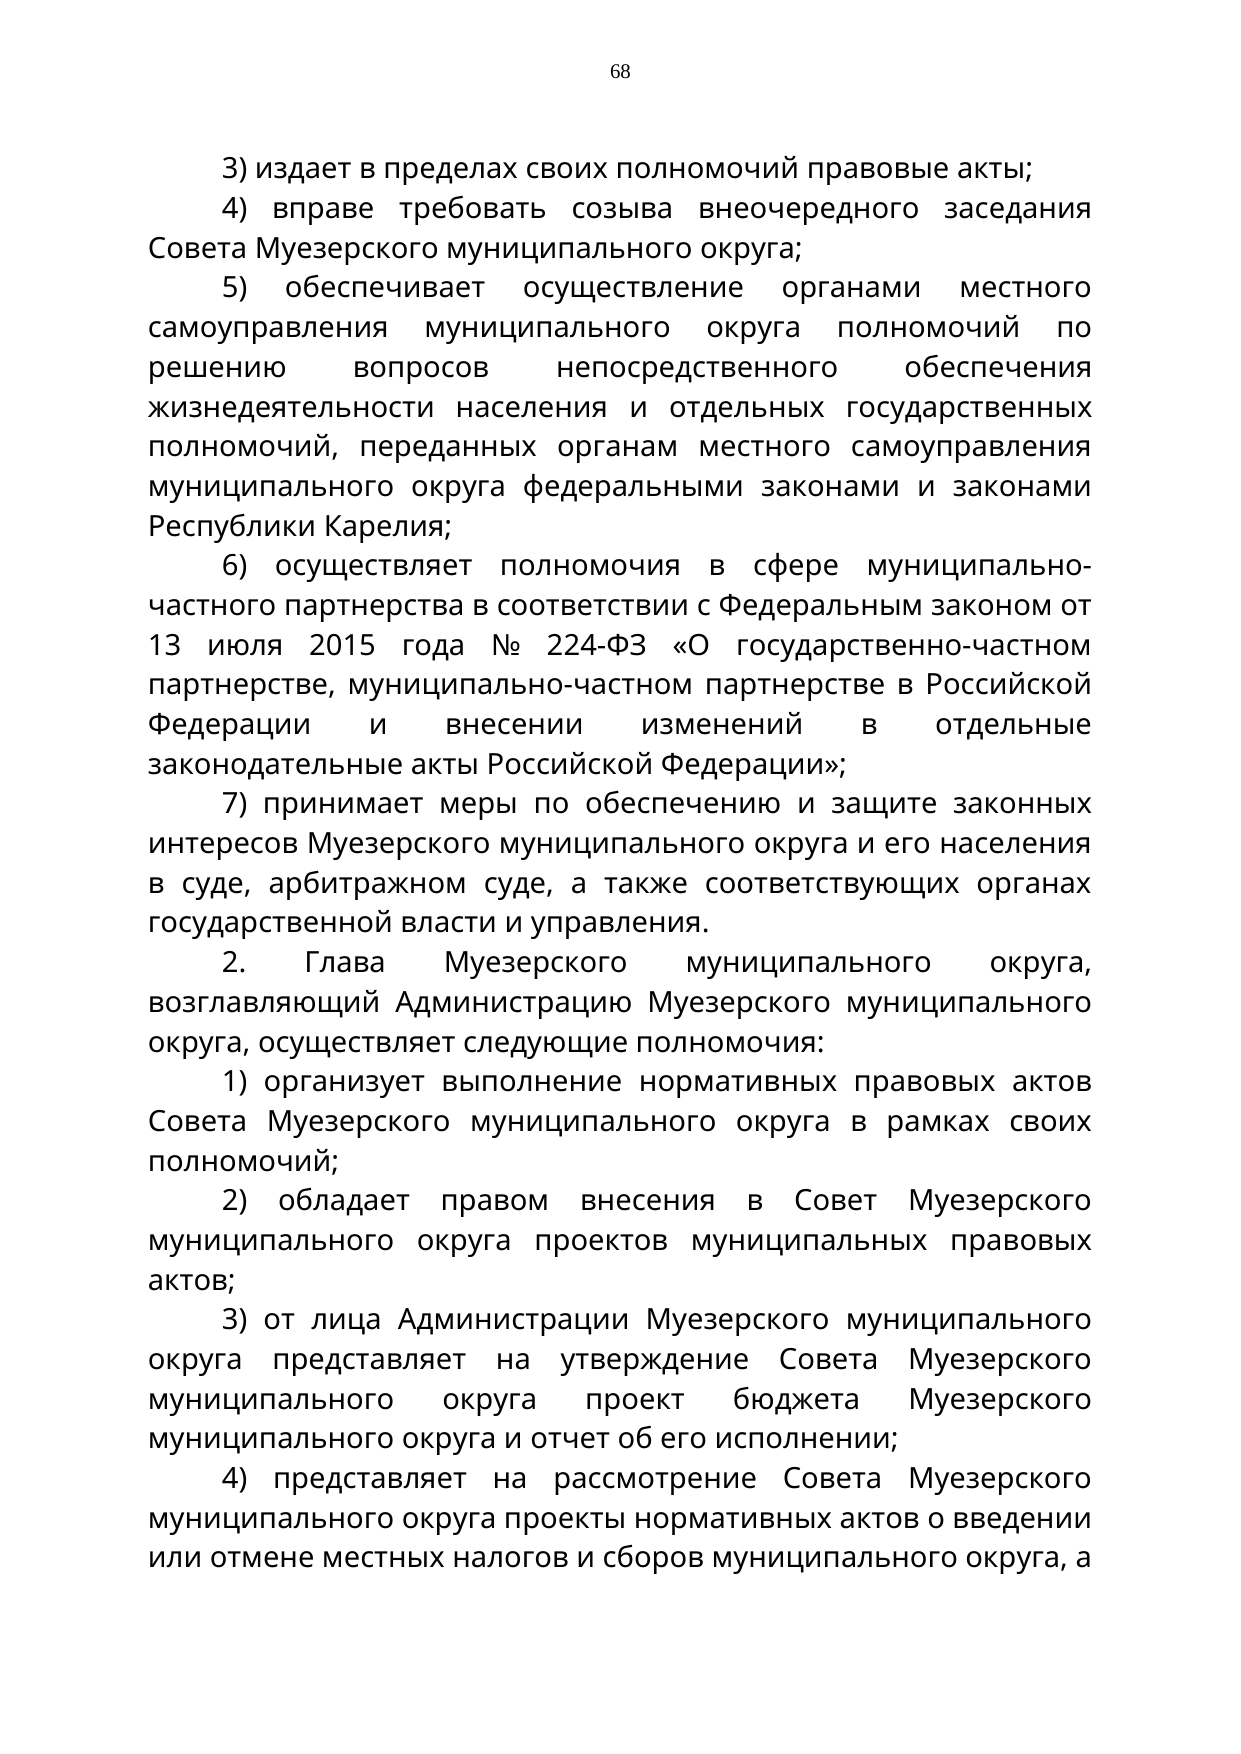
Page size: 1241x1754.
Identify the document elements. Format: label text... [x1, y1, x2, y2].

text 6) осуществляет полномочия в сфере муниципально-частного партнерства в соответствии с Федеральным законом от 13 июля 2015 года № 224-ФЗ «О государственно-частном партнерстве, муниципально-частном партнерстве в Российской Федерации и внесении изменений в отдельные законодательные акты Российской Федерации»; [148, 544, 1092, 783]
text 3) от лица Администрации Муезерского муниципального округа представляет на утверждение Совета Муезерского муниципального округа проект бюджета Муезерского муниципального округа и отчет об его исполнении; [148, 1299, 1092, 1457]
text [148, 1457, 1092, 1576]
text 4) вправе требовать созыва внеочередного заседания Совета Муезерского муниципального округа; [148, 187, 1092, 267]
text 5) обеспечивает осуществление органами местного самоуправления муниципального округа полномочий по решению вопросов непосредственного обеспечения жизнедеятельности населения и отдельных государственных полномочий, переданных органам местного самоуправления муниципального округа федеральными законами и законами Республики Карелия; [148, 267, 1092, 544]
text 1) организует выполнение нормативных правовых актов Совета Муезерского муниципального округа в рамках своих полномочий; [148, 1061, 1092, 1179]
text 3) издает в пределах своих полномочий правовые акты; [148, 148, 1092, 187]
text 2) обладает правом внесения в Совет Муезерского муниципального округа проектов муниципальных правовых актов; [148, 1179, 1092, 1299]
text 2. Глава Муезерского муниципального округа, возглавляющий Администрацию Муезерского муниципального округа, осуществляет следующие полномочия: [148, 941, 1092, 1061]
text 7) принимает меры по обеспечению и защите законных интересов Муезерского муниципального округа и его населения в суде, арбитражном суде, а также соответствующих органах государственной власти и управления. [148, 783, 1092, 941]
